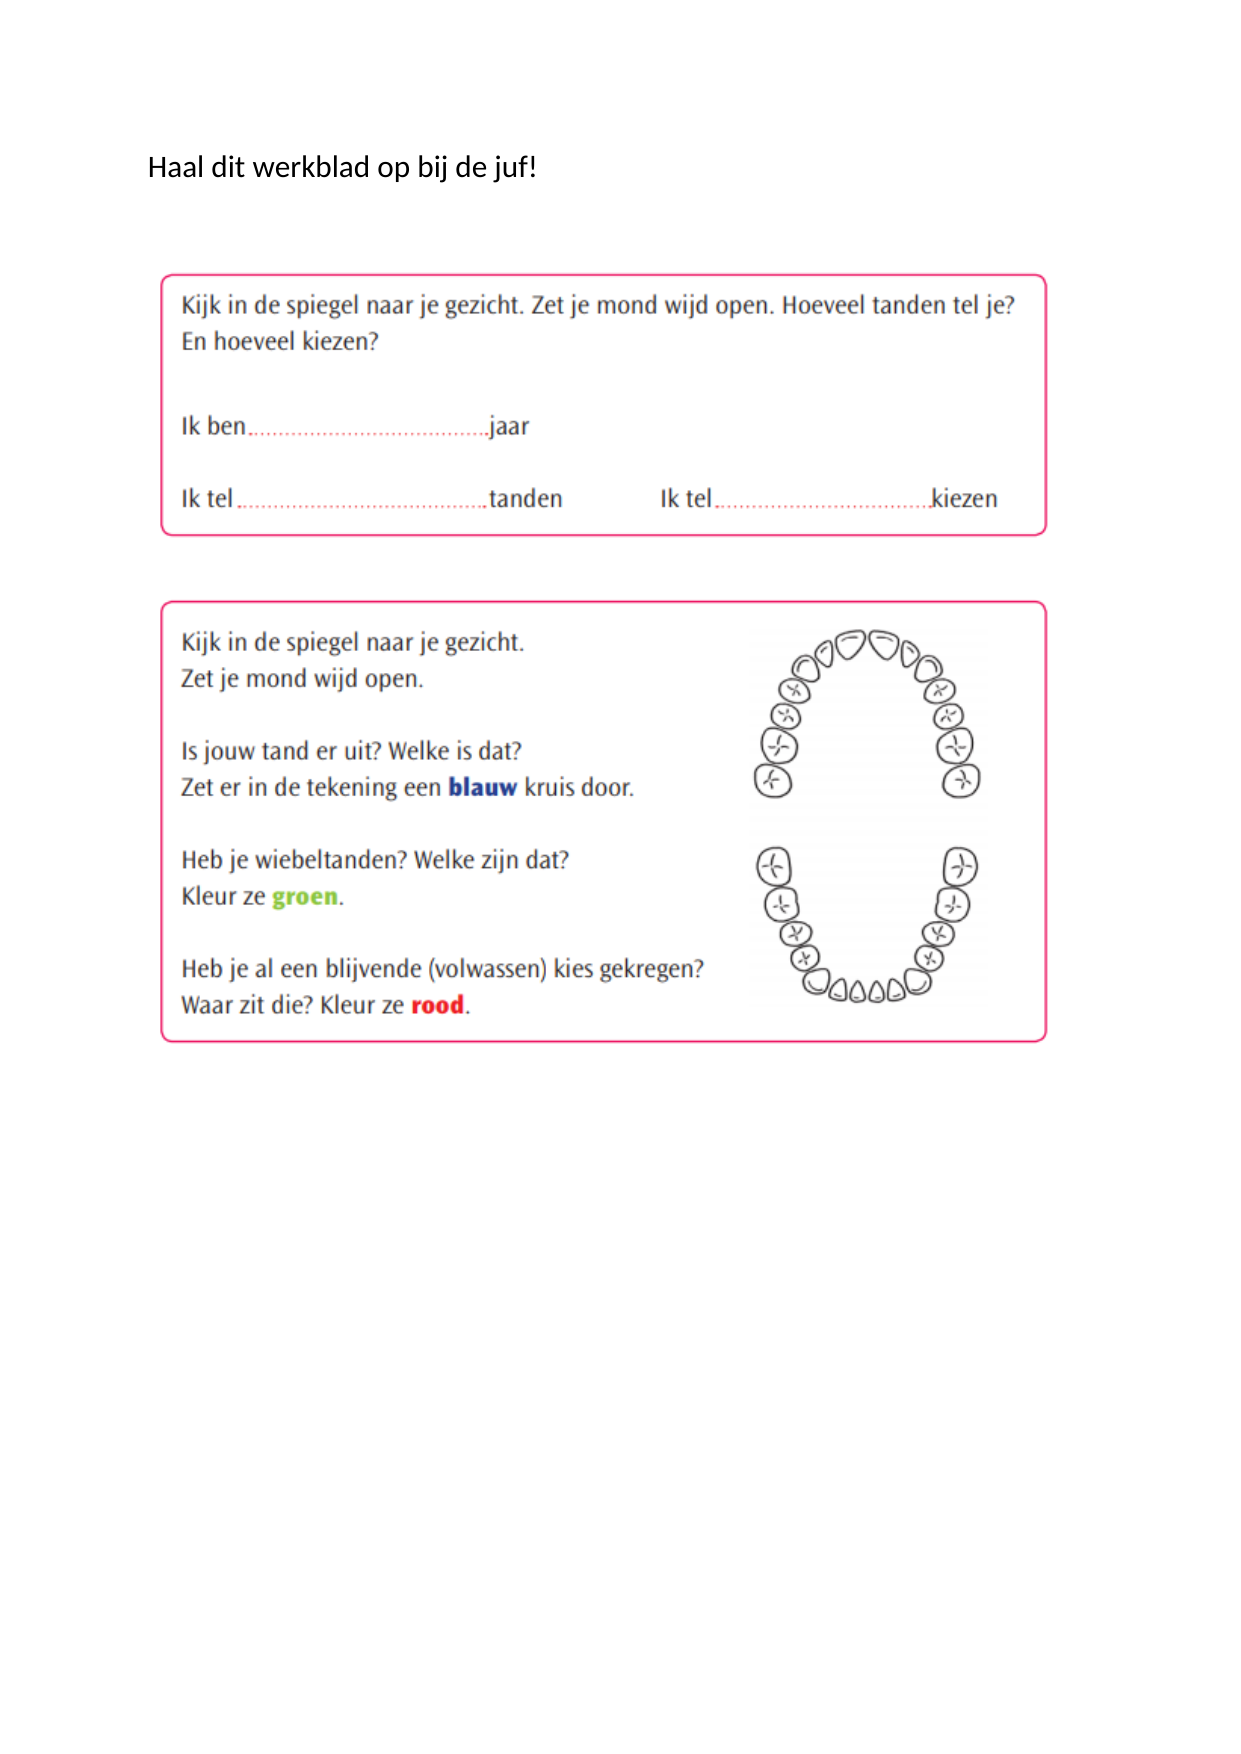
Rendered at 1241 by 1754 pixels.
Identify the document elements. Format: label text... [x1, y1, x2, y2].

picture [147, 252, 1062, 1058]
text Haal dit werkblad op bij de juf! [148, 148, 1093, 186]
